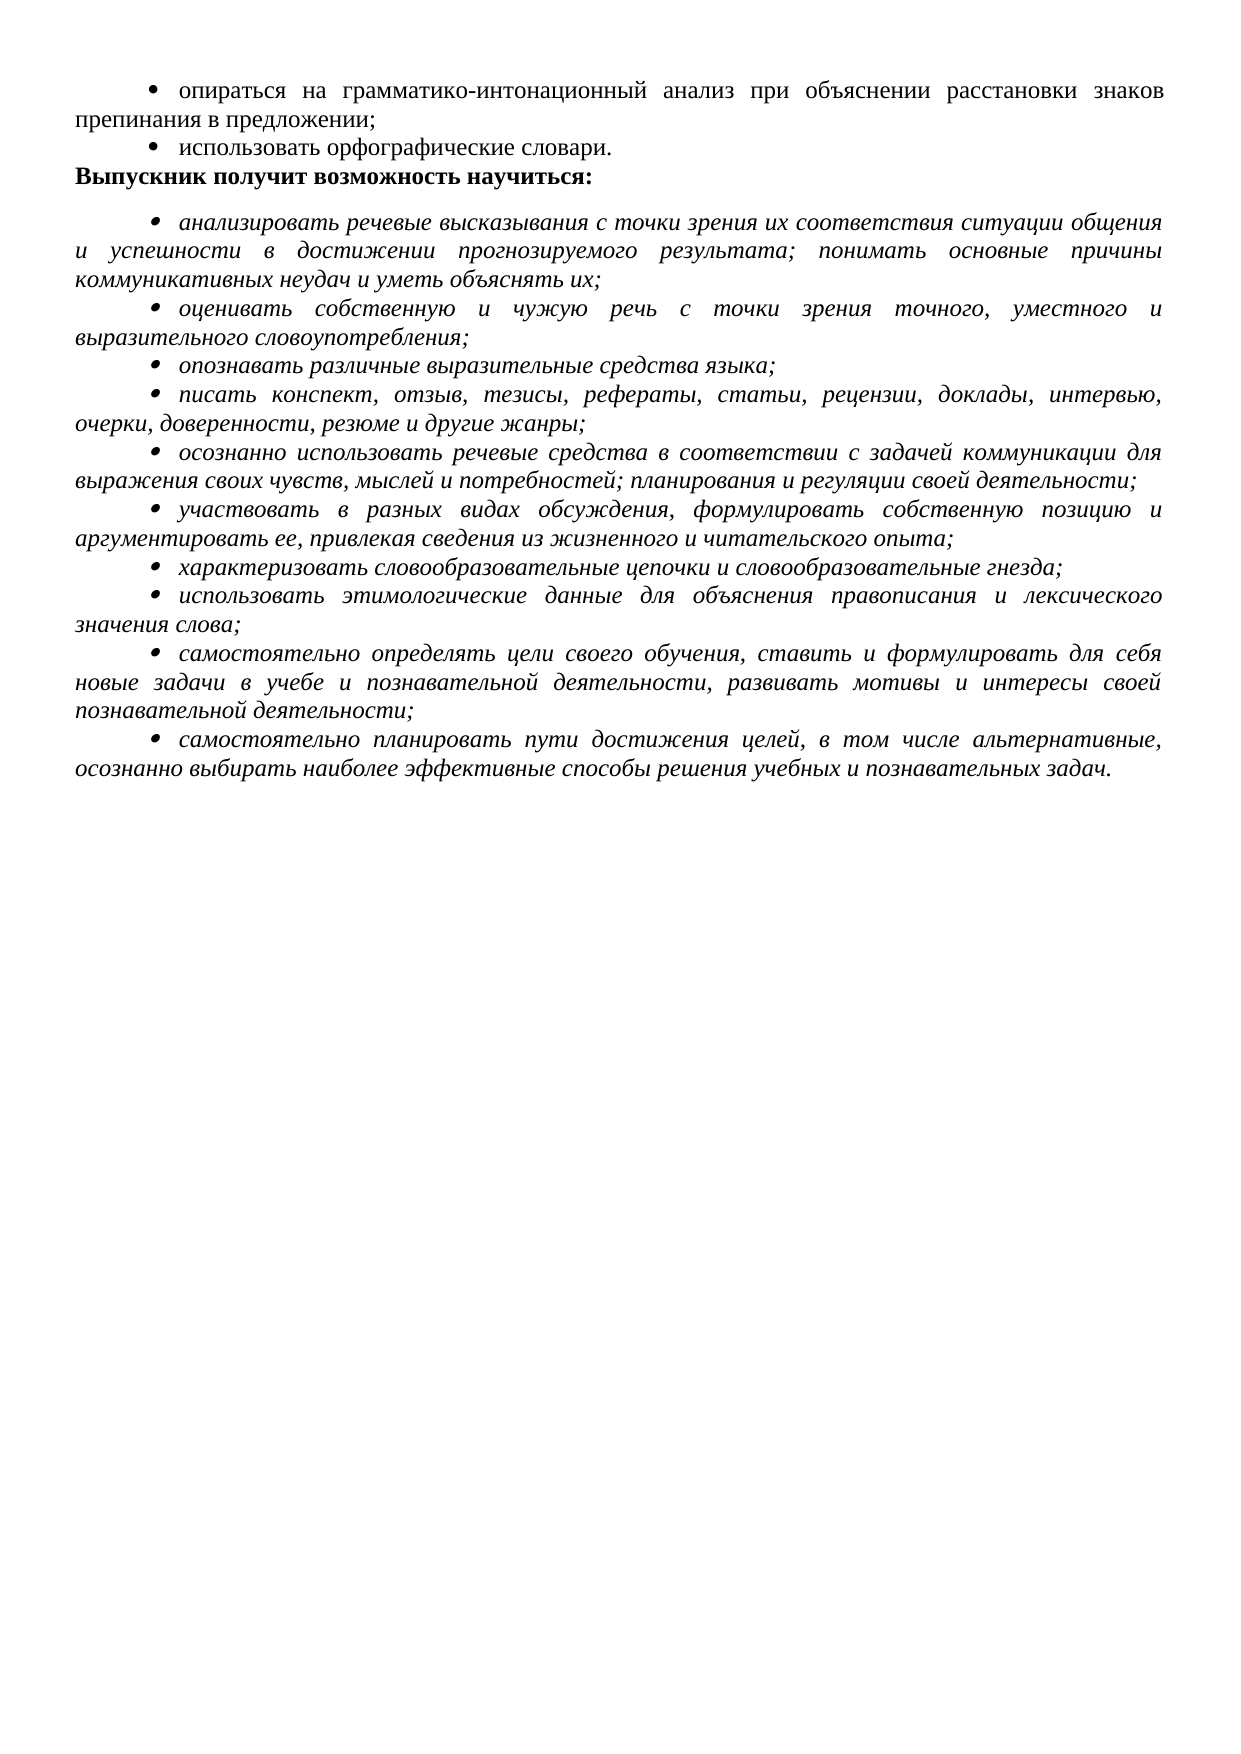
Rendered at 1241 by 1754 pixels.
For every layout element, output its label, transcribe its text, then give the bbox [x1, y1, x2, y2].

list использовать орфографические словари. [75, 132, 1165, 161]
list самостоятельно определять цели своего обучения, ставить и формулировать для себя новые задачи в учебе и познавательной деятельности, развивать мотивы и интересы своей познавательной деятельности; [75, 638, 1165, 724]
list осознанно использовать речевые средства в соответствии с задачей коммуникации для выражения своих чувств, мыслей и потребностей; планирования и регуляции своей деятельности; [75, 437, 1165, 494]
list опознавать различные выразительные средства языка; [75, 350, 1165, 379]
list писать конспект, отзыв, тезисы, рефераты, статьи, рецензии, доклады, интервью, очерки, доверенности, резюме и другие жанры; [75, 379, 1165, 437]
list опираться на грамматико-интонационный анализ при объяснении расстановки знаков препинания в предложении; [75, 75, 1165, 132]
list участвовать в разных видах обсуждения, формулировать собственную позицию и аргументировать ее, привлекая сведения из жизненного и читательского опыта; [75, 494, 1165, 552]
list анализировать речевые высказывания с точки зрения их соответствия ситуации общения и успешности в достижении прогнозируемого результата; понимать основные причины коммуникативных неудач и уметь объяснять их; [75, 207, 1165, 293]
text Выпускник получит возможность научиться: [75, 161, 1165, 190]
list использовать этимологические данные для объяснения правописания и лексического значения слова; [75, 580, 1165, 638]
list самостоятельно планировать пути достижения целей, в том числе альтернативные, осознанно выбирать наиболее эффективные способы решения учебных и познавательных задач. [75, 724, 1165, 782]
list оценивать собственную и чужую речь с точки зрения точного, уместного и выразительного словоупотребления; [75, 293, 1165, 350]
list характеризовать словообразовательные цепочки и словообразовательные гнезда; [75, 552, 1165, 580]
